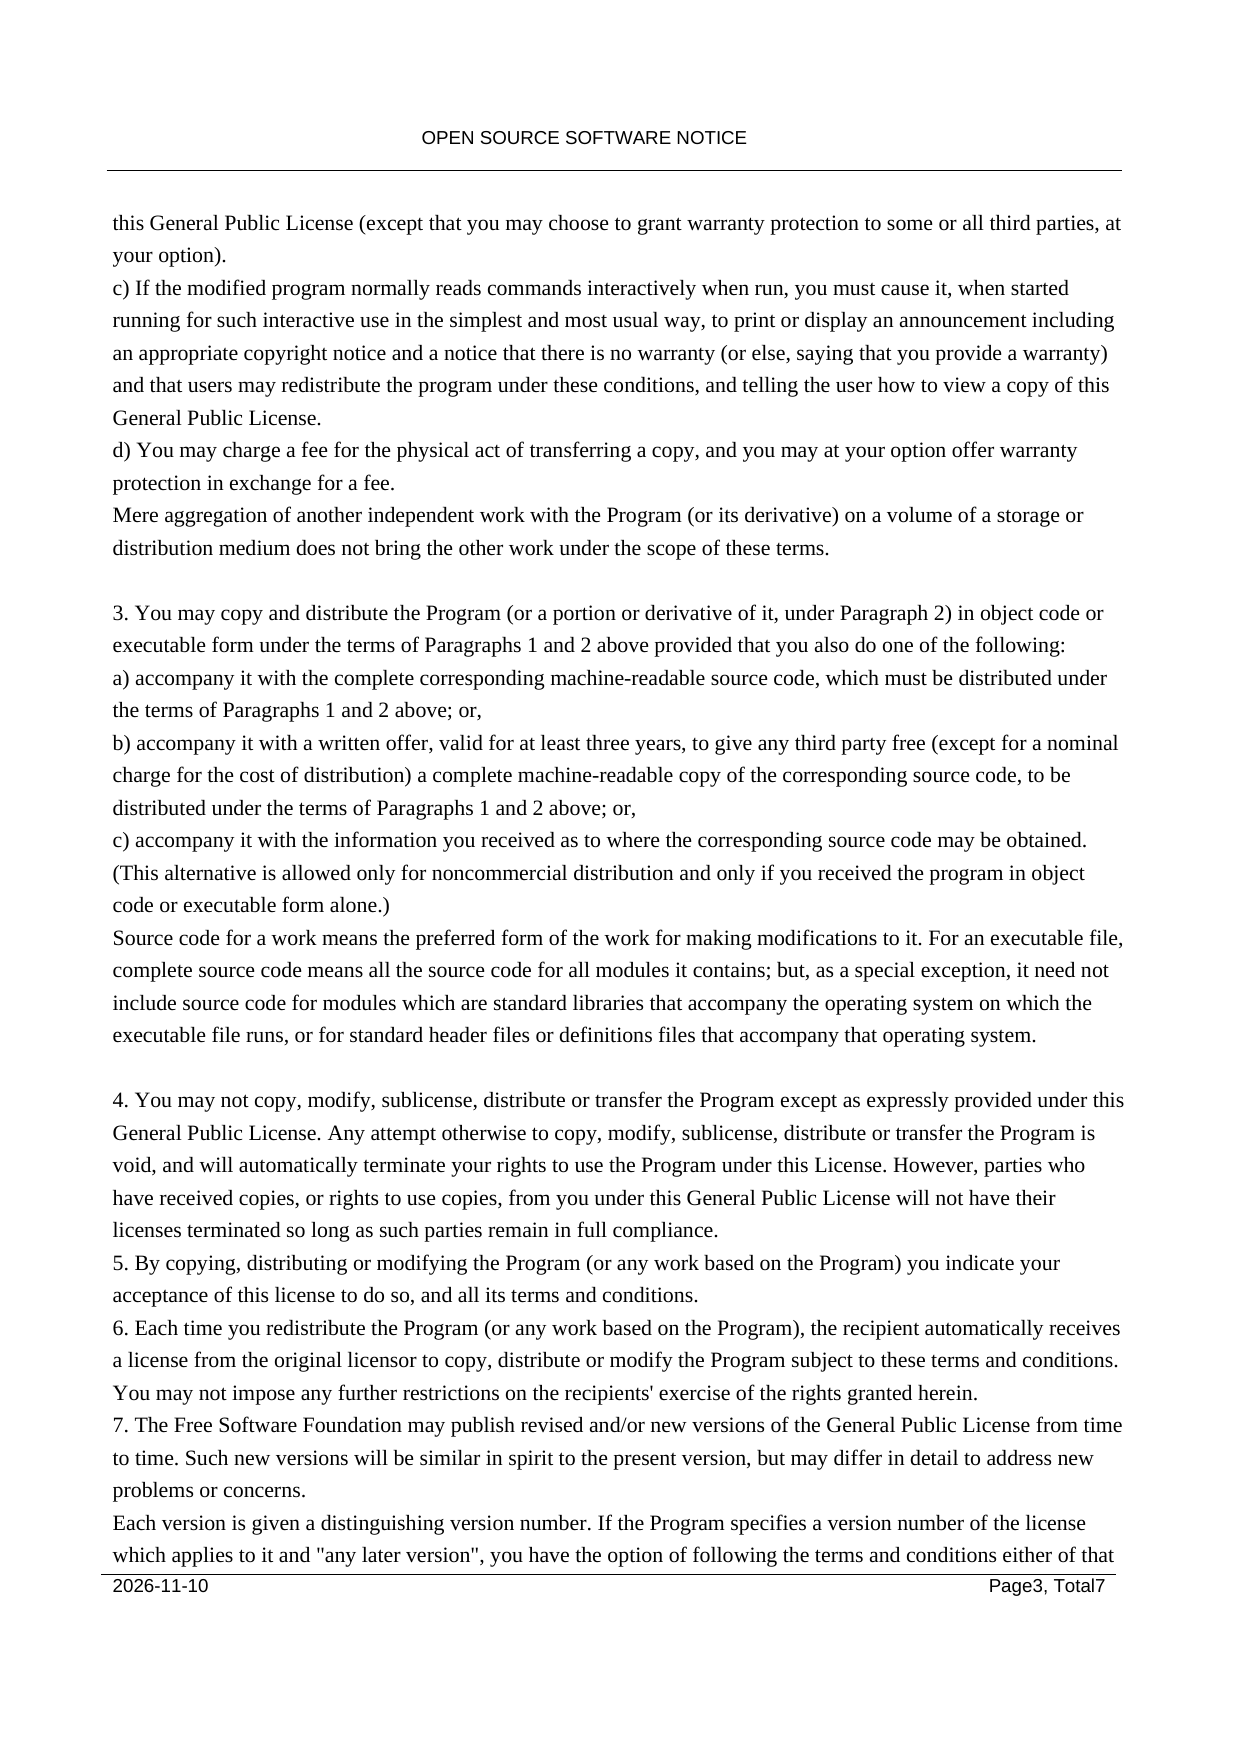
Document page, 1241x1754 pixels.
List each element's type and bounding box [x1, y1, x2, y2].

text [112, 206, 1128, 1571]
